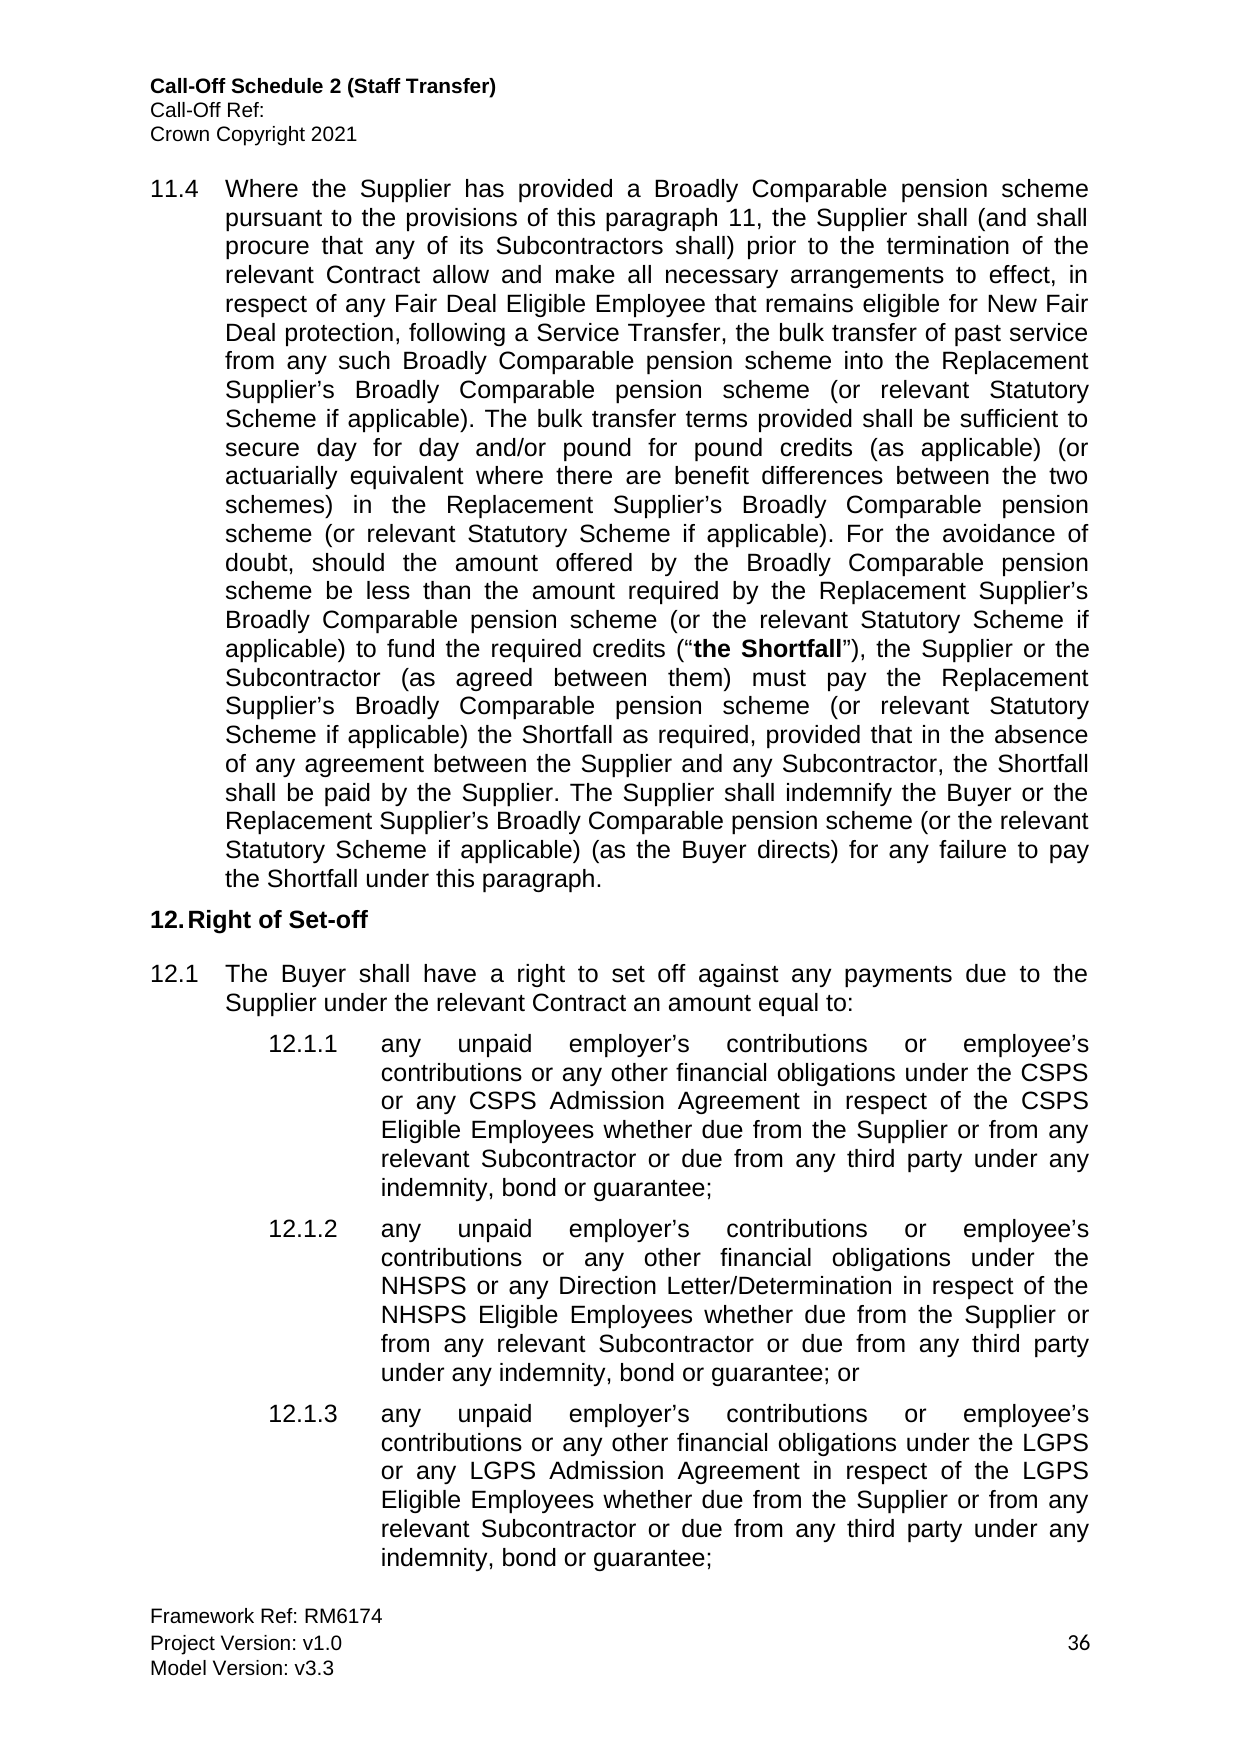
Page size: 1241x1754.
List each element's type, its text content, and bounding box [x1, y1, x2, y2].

list any unpaid employer’s contributions or employee’s contributions or any other financial obligations under the CSPS or any CSPS Admission Agreement in respect of the CSPS Eligible Employees whether due from the Supplier or from any relevant Subcontractor or due from any third party under any indemnity, bond or guarantee; [268, 1029, 1090, 1201]
list any unpaid employer’s contributions or employee’s contributions or any other financial obligations under the LGPS or any LGPS Admission Agreement in respect of the LGPS Eligible Employees whether due from the Supplier or from any relevant Subcontractor or due from any third party under any indemnity, bond or guarantee; [268, 1399, 1090, 1571]
list The Buyer shall have a right to set off against any payments due to the Supplier under the relevant Contract an amount equal to: [150, 959, 1090, 1016]
list Where the Supplier has provided a Broadly Comparable pension scheme pursuant to the provisions of this paragraph 11, the Supplier shall (and shall procure that any of its Subcontractors shall) prior to the termination of the relevant Contract allow and make all necessary arrangements to effect, in respect of any Fair Deal Eligible Employee that remains eligible for New Fair Deal protection, following a Service Transfer, the bulk transfer of past service from any such Broadly Comparable pension scheme into the Replacement Supplier’s Broadly Comparable pension scheme (or relevant Statutory Scheme if applicable). The bulk transfer terms provided shall be sufficient to secure day for day and/or pound for pound credits (as applicable) (or actuarially equivalent where there are benefit differences between the two schemes) in the Replacement Supplier’s Broadly Comparable pension scheme (or relevant Statutory Scheme if applicable). For the avoidance of doubt, should the amount offered by the Broadly Comparable pension scheme be less than the amount required by the Replacement Supplier’s Broadly Comparable pension scheme (or the relevant Statutory Scheme if applicable) to fund the required credits (“the Shortfall”), the Supplier or the Subcontractor (as agreed between them) must pay the Replacement Supplier’s Broadly Comparable pension scheme (or relevant Statutory Scheme if applicable) the Shortfall as required, provided that in the absence of any agreement between the Supplier and any Subcontractor, the Shortfall shall be paid by the Supplier. The Supplier shall indemnify the Buyer or the Replacement Supplier’s Broadly Comparable pension scheme (or the relevant Statutory Scheme if applicable) (as the Buyer directs) for any failure to pay the Shortfall under this paragraph. [150, 174, 1090, 892]
list Right of Set-off [150, 905, 1090, 934]
list any unpaid employer’s contributions or employee’s contributions or any other financial obligations under the NHSPS or any Direction Letter/Determination in respect of the NHSPS Eligible Employees whether due from the Supplier or from any relevant Subcontractor or due from any third party under any indemnity, bond or guarantee; or [268, 1214, 1090, 1386]
